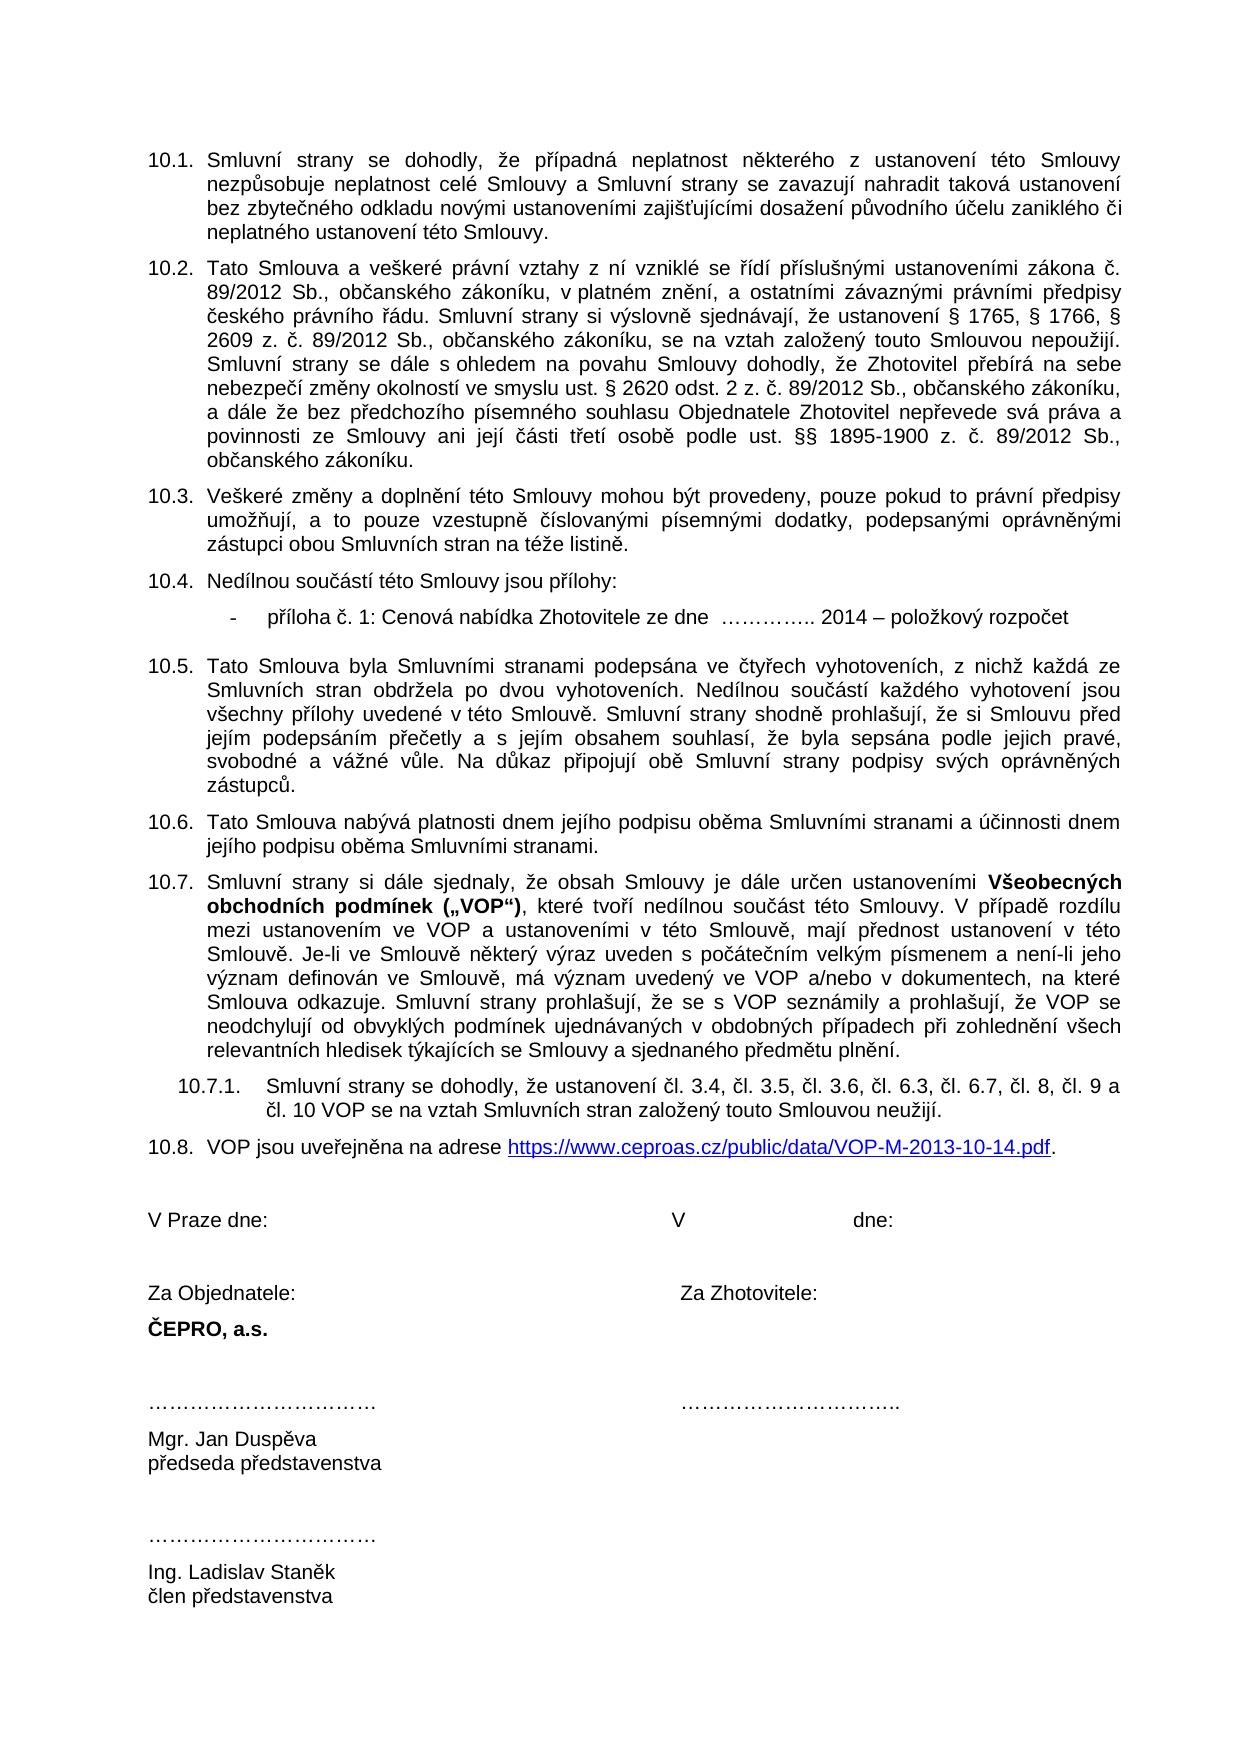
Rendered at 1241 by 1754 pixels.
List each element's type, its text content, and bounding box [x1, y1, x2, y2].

text Tato Smlouva byla Smluvními stranami podepsána ve čtyřech vyhotoveních, z nichž každá ze Smluvních stran obdržela po dvou vyhotoveních. Nedílnou součástí každého vyhotovení jsou všechny přílohy uvedené v této Smlouvě. Smluvní strany shodně prohlašují, že si Smlouvu před jejím podepsáním přečetly a s jejím obsahem souhlasí, že byla sepsána podle jejich pravé, svobodné a vážné vůle. Na důkaz připojují obě Smluvní strany podpisy svých oprávněných zástupců. [148, 653, 1122, 797]
text předseda představenstva [148, 1450, 1122, 1474]
text Smluvní strany si dále sjednaly, že obsah Smlouvy je dále určen ustanoveními Všeobecných obchodních podmínek („VOP“), které tvoří nedílnou součást této Smlouvy. V případě rozdílu mezi ustanovením ve VOP a ustanoveními v této Smlouvě, mají přednost ustanovení v této Smlouvě. Je-li ve Smlouvě některý výraz uveden s počátečním velkým písmenem a není-li jeho význam definován ve Smlouvě, má význam uvedený ve VOP a/nebo v dokumentech, na které Smlouva odkazuje. Smluvní strany prohlašují, že se s VOP seznámily a prohlašují, že VOP se neodchylují od obvyklých podmínek ujednávaných v obdobných případech při zohlednění všech relevantních hledisek týkajících se Smlouvy a sjednaného předmětu plnění. [148, 870, 1122, 1062]
text Za Objednatele: Za Zhotovitele: [148, 1281, 1122, 1304]
text ČEPRO, a.s. [148, 1317, 1122, 1341]
text Mgr. Jan Duspěva [148, 1426, 1122, 1450]
text …………………………… ………………………….. [148, 1390, 1122, 1414]
text V Praze dne: V dne: [148, 1208, 1122, 1232]
text …………………………… [148, 1523, 1122, 1547]
text člen představenstva [148, 1584, 1122, 1608]
text Veškeré změny a doplnění této Smlouvy mohou být provedeny, pouze pokud to právní předpisy umožňují, a to pouze vzestupně číslovanými písemnými dodatky, podepsanými oprávněnými zástupci obou Smluvních stran na téže listině. [148, 484, 1122, 556]
list příloha č. 1: Cenová nabídka Zhotovitele ze dne ………….. 2014 – položkový rozpočet [229, 605, 1122, 629]
text Ing. Ladislav Staněk [148, 1560, 1122, 1584]
text VOP jsou uveřejněna na adrese https://www.ceproas.cz/public/data/VOP-M-2013-10-14.pdf. [148, 1135, 1122, 1159]
text Tato Smlouva a veškeré právní vztahy z ní vzniklé se řídí příslušnými ustanoveními zákona č. 89/2012 Sb., občanského zákoníku, v platném znění, a ostatními závaznými právními předpisy českého právního řádu. Smluvní strany si výslovně sjednávají, že ustanovení § 1765, § 1766, § 2609 z. č. 89/2012 Sb., občanského zákoníku, se na vztah založený touto Smlouvou nepoužijí. Smluvní strany se dále s ohledem na povahu Smlouvy dohodly, že Zhotovitel přebírá na sebe nebezpečí změny okolností ve smyslu ust. § 2620 odst. 2 z. č. 89/2012 Sb., občanského zákoníku, a dále že bez předchozího písemného souhlasu Objednatele Zhotovitel nepřevede svá práva a povinnosti ze Smlouvy ani její části třetí osobě podle ust. §§ 1895-1900 z. č. 89/2012 Sb., občanského zákoníku. [148, 256, 1122, 472]
text Nedílnou součástí této Smlouvy jsou přílohy: [148, 568, 1122, 592]
text Tato Smlouva nabývá platnosti dnem jejího podpisu oběma Smluvními stranami a účinnosti dnem jejího podpisu oběma Smluvními stranami. [148, 810, 1122, 858]
text Smluvní strany se dohodly, že případná neplatnost některého z ustanovení této Smlouvy nezpůsobuje neplatnost celé Smlouvy a Smluvní strany se zavazují nahradit taková ustanovení bez zbytečného odkladu novými ustanoveními zajišťujícími dosažení původního účelu zaniklého či neplatného ustanovení této Smlouvy. [148, 148, 1122, 243]
text Smluvní strany se dohodly, že ustanovení čl. 3.4, čl. 3.5, čl. 3.6, čl. 6.3, čl. 6.7, čl. 8, čl. 9 a čl. 10 VOP se na vztah Smluvních stran založený touto Smlouvou neužijí. [177, 1074, 1122, 1122]
